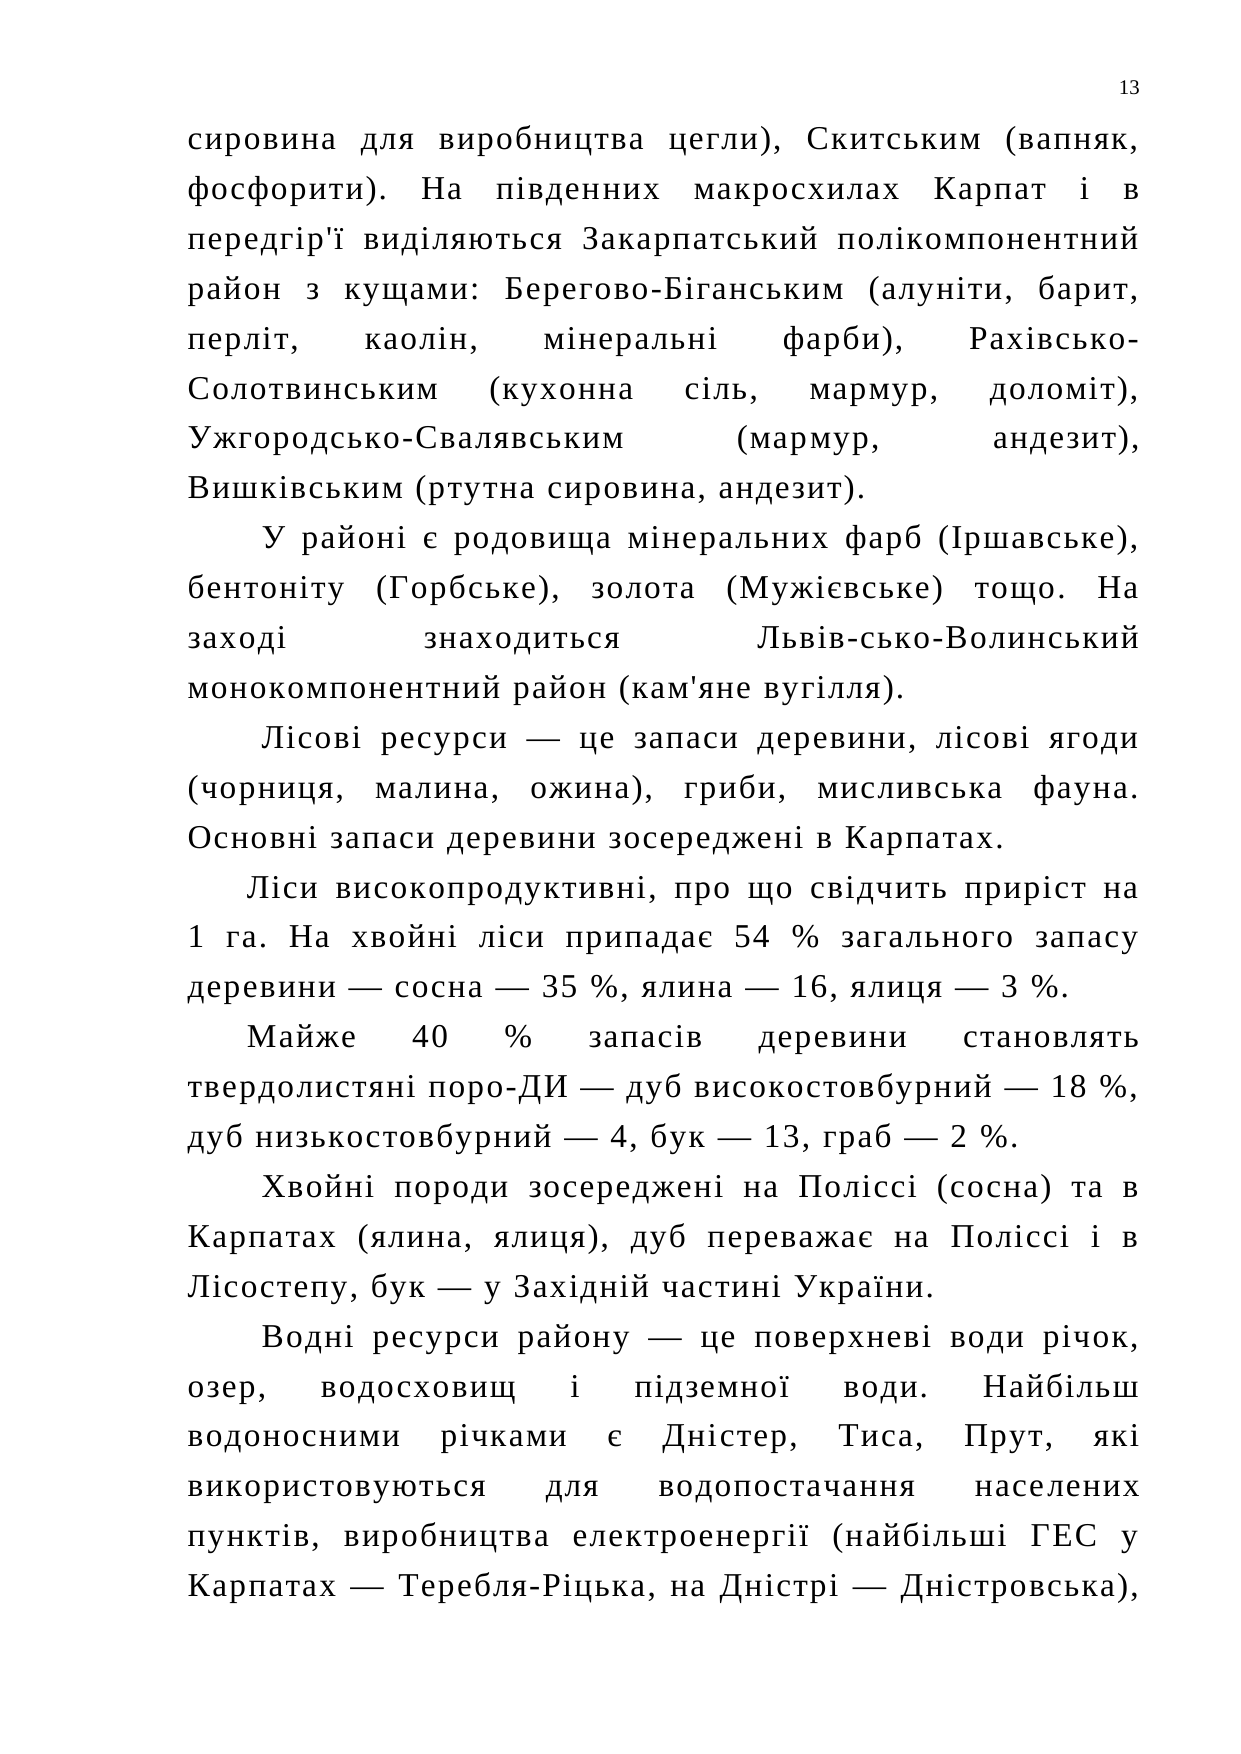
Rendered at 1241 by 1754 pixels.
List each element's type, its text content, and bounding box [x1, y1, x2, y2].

text Лісові ресурси — це запаси деревини, лісові ягоди (чорниця, малина, ожина), гриби, мисливська фауна. Основні запаси деревини зосереджені в Карпатах. [187, 717, 1140, 855]
text Майже 40 % запасів деревини становлять твердолистяні поро-ДИ — дуб високостовбурний — 18 %, дуб низькостовбурний — 4, бук — 13, граб — 2 %. [187, 1016, 1140, 1154]
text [187, 1316, 1140, 1603]
text У районі є родовища мінеральних фарб (Іршавське), бентоніту (Горбське), золота (Мужієвське) тощо. На заході знаходиться Львів-сько-Волинський монокомпонентний район (кам'яне вугілля). [187, 517, 1140, 705]
text Ліси високопродуктивні, про що свідчить приріст на 1 га. На хвойні ліси припадає 54 % загального запасу деревини — сосна — 35 %, ялина — 16, ялиця — 3 %. [187, 867, 1140, 1005]
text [187, 118, 1140, 506]
text Хвойні породи зосереджені на Поліссі (сосна) та в Карпатах (ялина, ялиця), дуб переважає на Поліссі і в Лісостепу, бук — у Західній частині України. [187, 1166, 1140, 1304]
